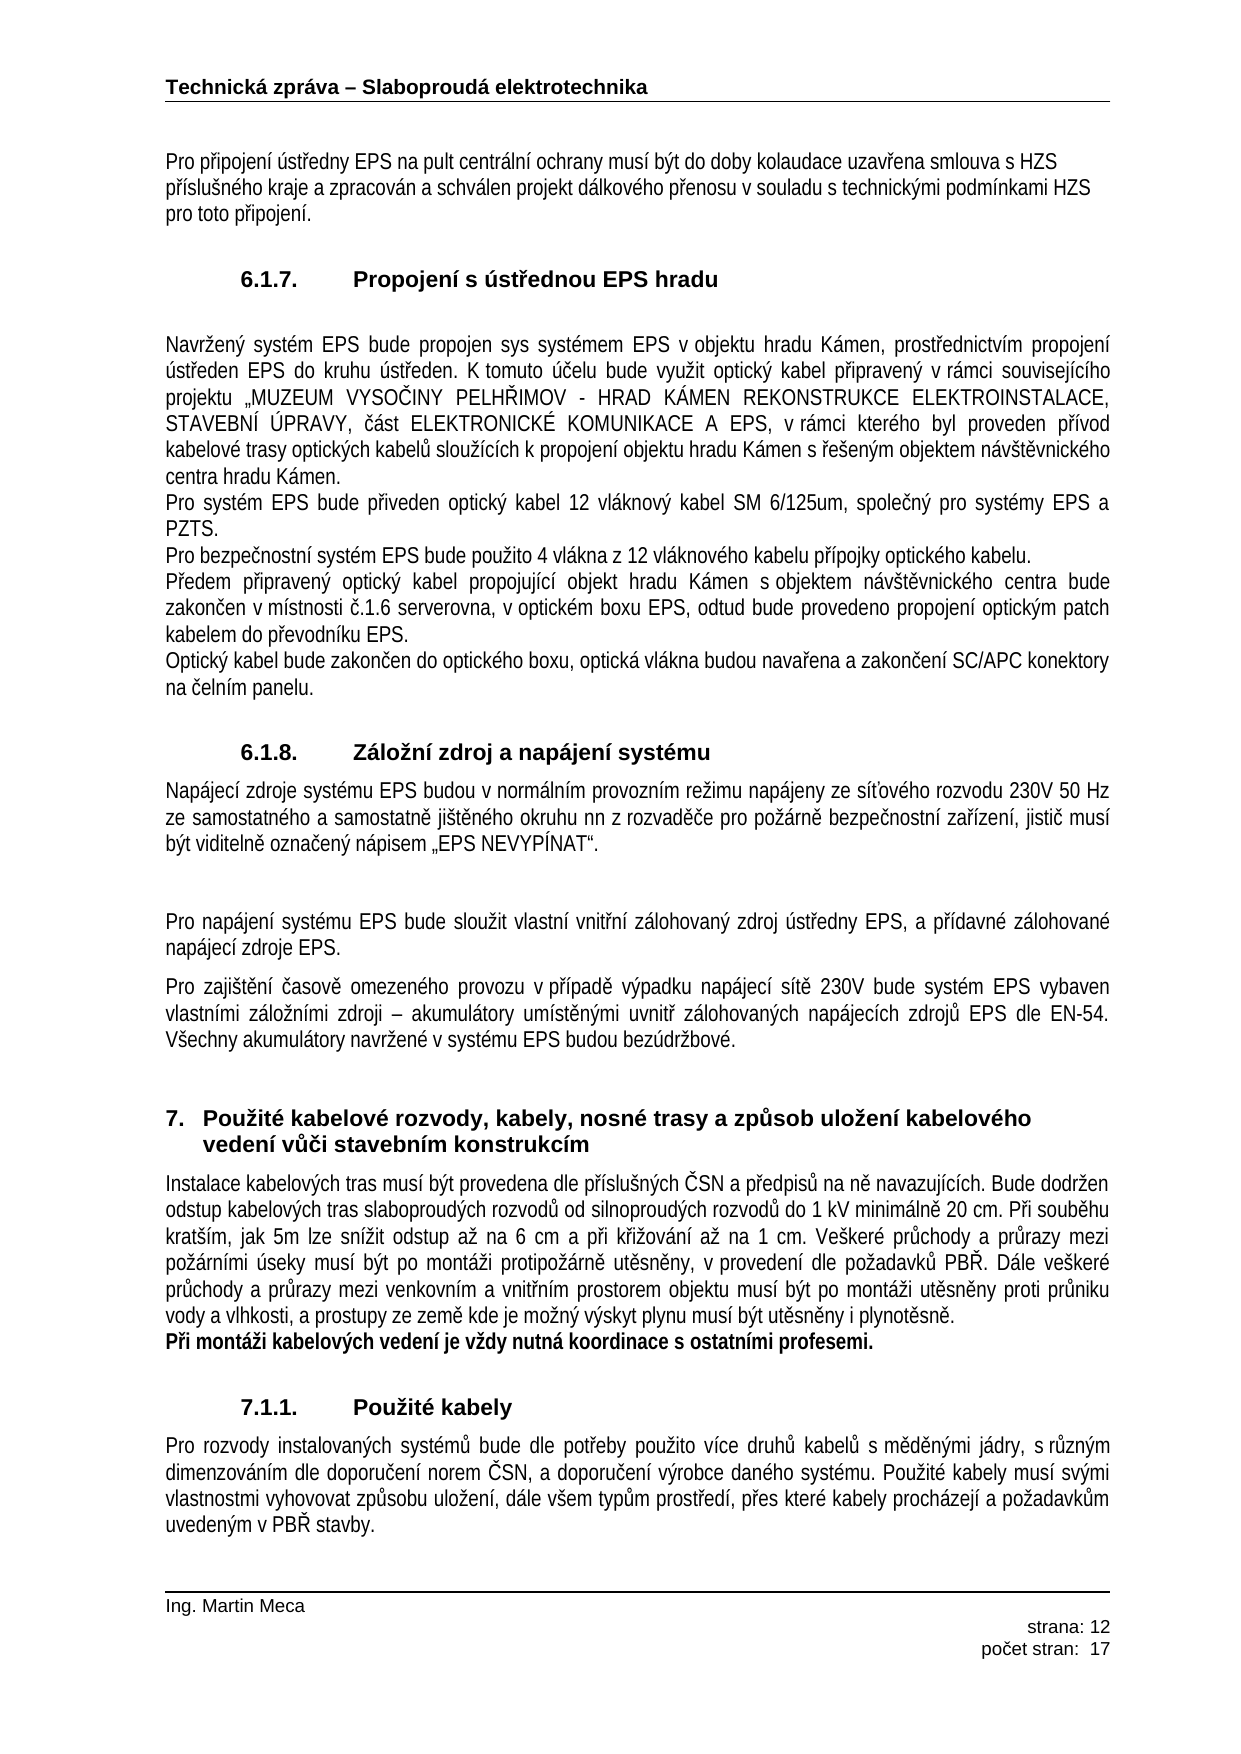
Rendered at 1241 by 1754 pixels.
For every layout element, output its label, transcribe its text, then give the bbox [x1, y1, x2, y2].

text Předem připravený optický kabel propojující objekt hradu Kámen s objektem návštěvnického centra bude zakončen v místnosti č.1.6 serverovna, v optickém boxu EPS, odtud bude provedeno propojení optickým patch kabelem do převodníku EPS. [165, 568, 1110, 647]
text Optický kabel bude zakončen do optického boxu, optická vlákna budou navařena a zakončení SC/APC konektory na čelním panelu. [165, 647, 1110, 700]
text Pro rozvody instalovaných systémů bude dle potřeby použito více druhů kabelů s měděnými jádry, s různým dimenzováním dle doporučení norem ČSN, a doporučení výrobce daného systému. Použité kabely musí svými vlastnostmi vyhovovat způsobu uložení, dále všem typům prostředí, přes které kabely procházejí a požadavkům uvedeným v PBŘ stavby. [165, 1432, 1110, 1538]
text Pro systém EPS bude přiveden optický kabel 12 vláknový kabel SM 6/125um, společný pro systémy EPS a PZTS. [165, 489, 1110, 542]
text Napájecí zdroje systému EPS budou v normálním provozním režimu napájeny ze síťového rozvodu 230V 50 Hz ze samostatného a samostatně jištěného okruhu nn z rozvaděče pro požárně bezpečnostní zařízení, jistič musí být viditelně označený nápisem „EPS NEVYPÍNAT“. [165, 777, 1110, 857]
text Pro bezpečnostní systém EPS bude použito 4 vlákna z 12 vláknového kabelu přípojky optického kabelu. [165, 542, 1110, 568]
list Záložní zdroj a napájení systému [240, 739, 1110, 765]
text Pro zajištění časově omezeného provozu v případě výpadku napájecí sítě 230V bude systém EPS vybaven vlastními záložními zdroji – akumulátory umístěnými uvnitř zálohovaných napájecích zdrojů EPS dle EN-54. Všechny akumulátory navržené v systému EPS budou bezúdržbové. [165, 973, 1110, 1052]
text Instalace kabelových tras musí být provedena dle příslušných ČSN a předpisů na ně navazujících. Bude dodržen odstup kabelových tras slaboproudých rozvodů od silnoproudých rozvodů do 1 kV minimálně . Při souběhu kratším, jak 5m lze snížit odstup až na a při křižování až na . Veškeré průchody a průrazy mezi požárními úseky musí být po montáži protipožárně utěsněny, v provedení dle požadavků PBŘ. Dále veškeré průchody a průrazy mezi venkovním a vnitřním prostorem objektu musí být po montáži utěsněny proti průniku vody a vlhkosti, a prostupy ze země kde je možný výskyt plynu musí být utěsněny i plynotěsně. [165, 1170, 1110, 1328]
text Použité kabelové rozvody, kabely, nosné trasy a způsob uložení kabelového vedení vůči stavebním konstrukcím [165, 1105, 1110, 1158]
list Použité kabely [240, 1393, 1110, 1420]
text Navržený systém EPS bude propojen sys systémem EPS v objektu hradu Kámen, prostřednictvím propojení ústředen EPS do kruhu ústředen. K tomuto účelu bude využit optický kabel připravený v rámci souvisejícího projektu „MUZEUM VYSOČINY PELHŘIMOV - HRAD KÁMEN REKONSTRUKCE ELEKTROINSTALACE, STAVEBNÍ ÚPRAVY, část ELEKTRONICKÉ KOMUNIKACE A EPS, v rámci kterého byl proveden přívod kabelové trasy optických kabelů sloužících k propojení objektu hradu Kámen s řešeným objektem návštěvnického centra hradu Kámen. [165, 331, 1110, 489]
text Při montáži kabelových vedení je vždy nutná koordinace s ostatními profesemi. [165, 1328, 1110, 1354]
text Pro napájení systému EPS bude sloužit vlastní vnitřní zálohovaný zdroj ústředny EPS, a přídavné zálohované napájecí zdroje EPS. [165, 908, 1110, 961]
list Propojení s ústřednou EPS hradu [240, 266, 1110, 292]
text Pro připojení ústředny EPS na pult centrální ochrany musí být do doby kolaudace uzavřena smlouva s HZS příslušného kraje a zpracován a schválen projekt dálkového přenosu v souladu s technickými podmínkami HZS pro toto připojení. [165, 148, 1110, 227]
